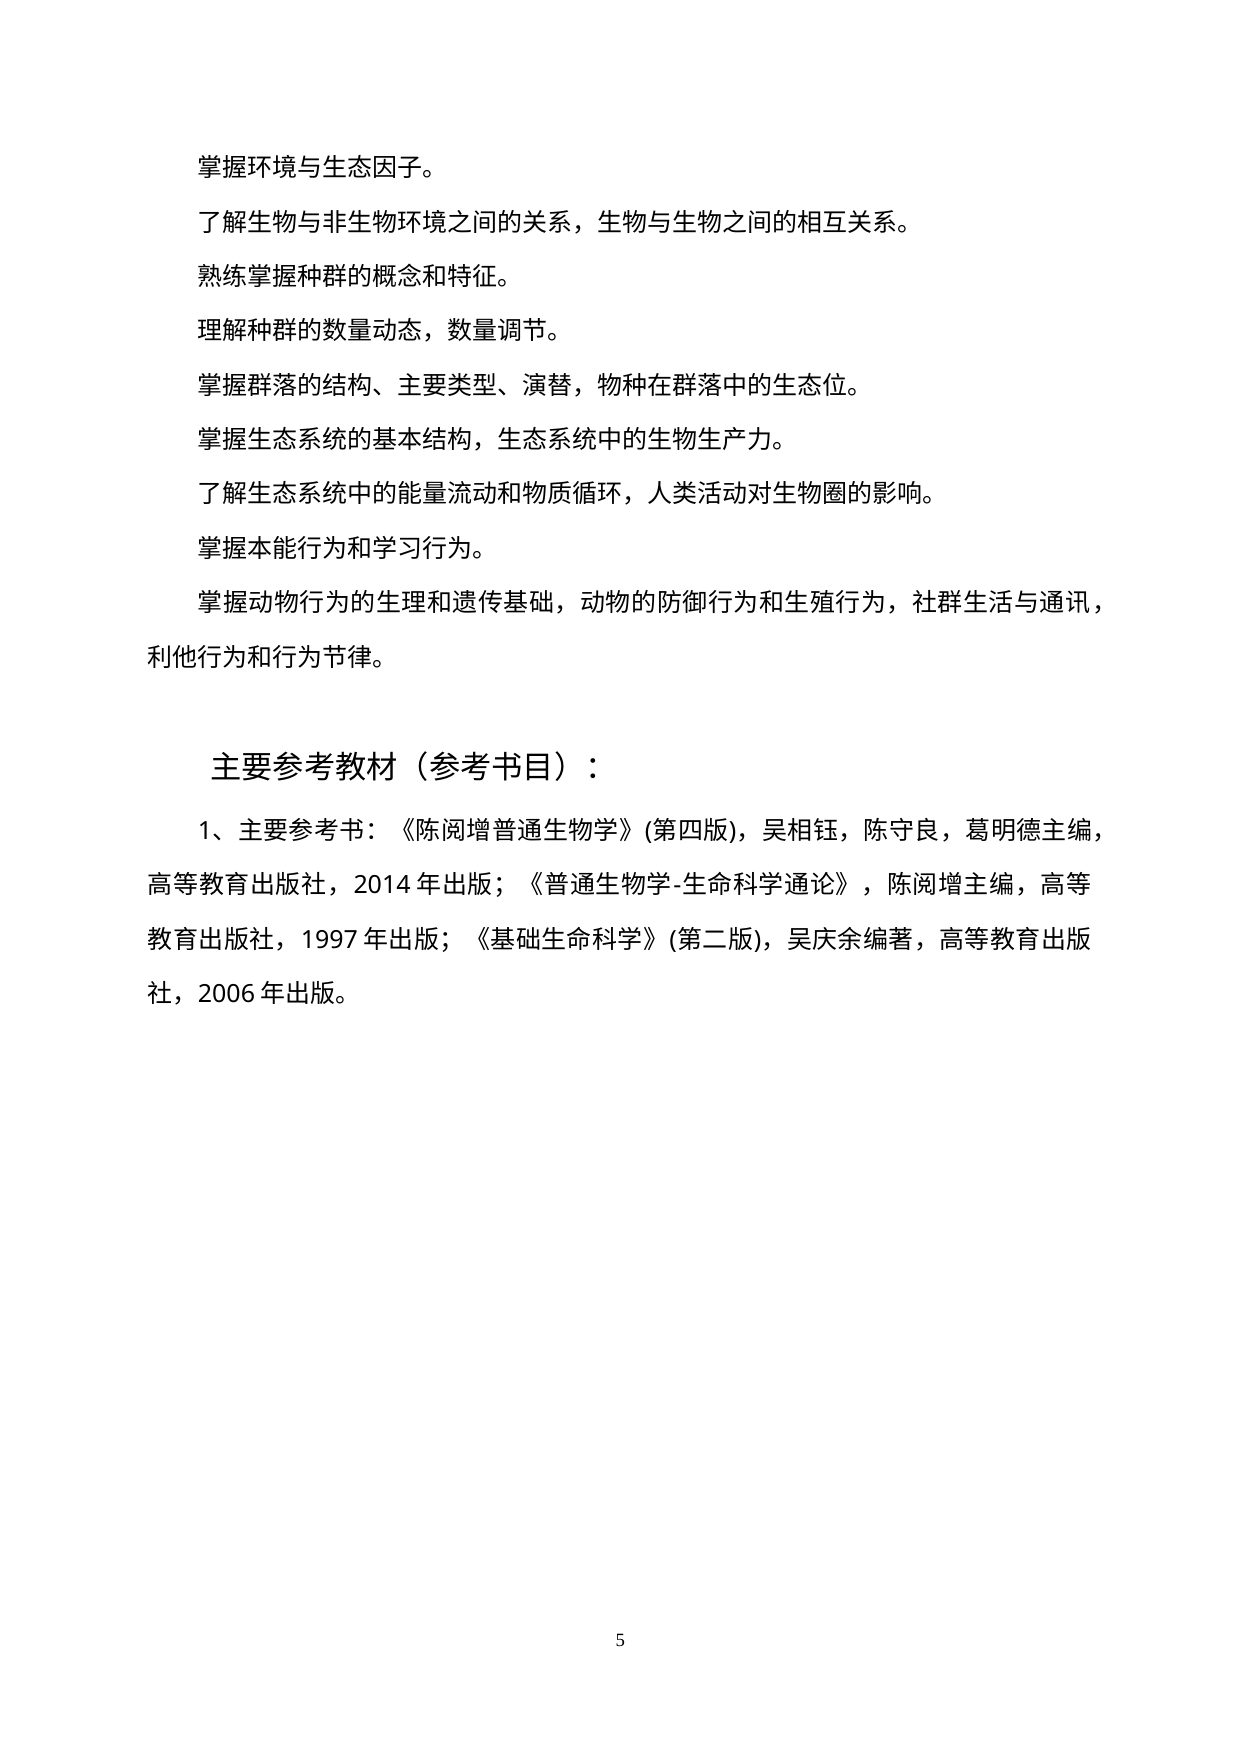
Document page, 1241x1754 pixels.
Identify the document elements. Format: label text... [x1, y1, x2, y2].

text 了解生态系统中的能量流动和物质循环，人类活动对生物圈的影响。 [148, 474, 1092, 510]
text 掌握群落的结构、主要类型、演替，物种在群落中的生态位。 [148, 365, 1092, 401]
text 掌握环境与生态因子。 [148, 148, 1092, 184]
text 理解种群的数量动态，数量调节。 [148, 311, 1092, 347]
text 掌握本能行为和学习行为。 [148, 528, 1092, 564]
text 掌握生态系统的基本结构，生态系统中的生物生产力。 [148, 419, 1092, 456]
text 掌握动物行为的生理和遗传基础，动物的防御行为和生殖行为，社群生活与通讯，利他行为和行为节律。 [148, 583, 1092, 673]
text 了解生物与非生物环境之间的关系，生物与生物之间的相互关系。 [148, 202, 1092, 238]
text 主要参考教材（参考书目）： [148, 742, 1092, 788]
text 熟练掌握种群的概念和特征。 [148, 256, 1092, 293]
text 1、主要参考书：《陈阅增普通生物学》(第四版)，吴相钰，陈守良，葛明德主编，高等教育出版社，2014年出版；《普通生物学-生命科学通论》，陈阅增主编，高等教育出版社，1997年出版；《基础生命科学》(第二版)，吴庆余编著，高等教育出版社，2006年出版。 [148, 810, 1092, 1010]
